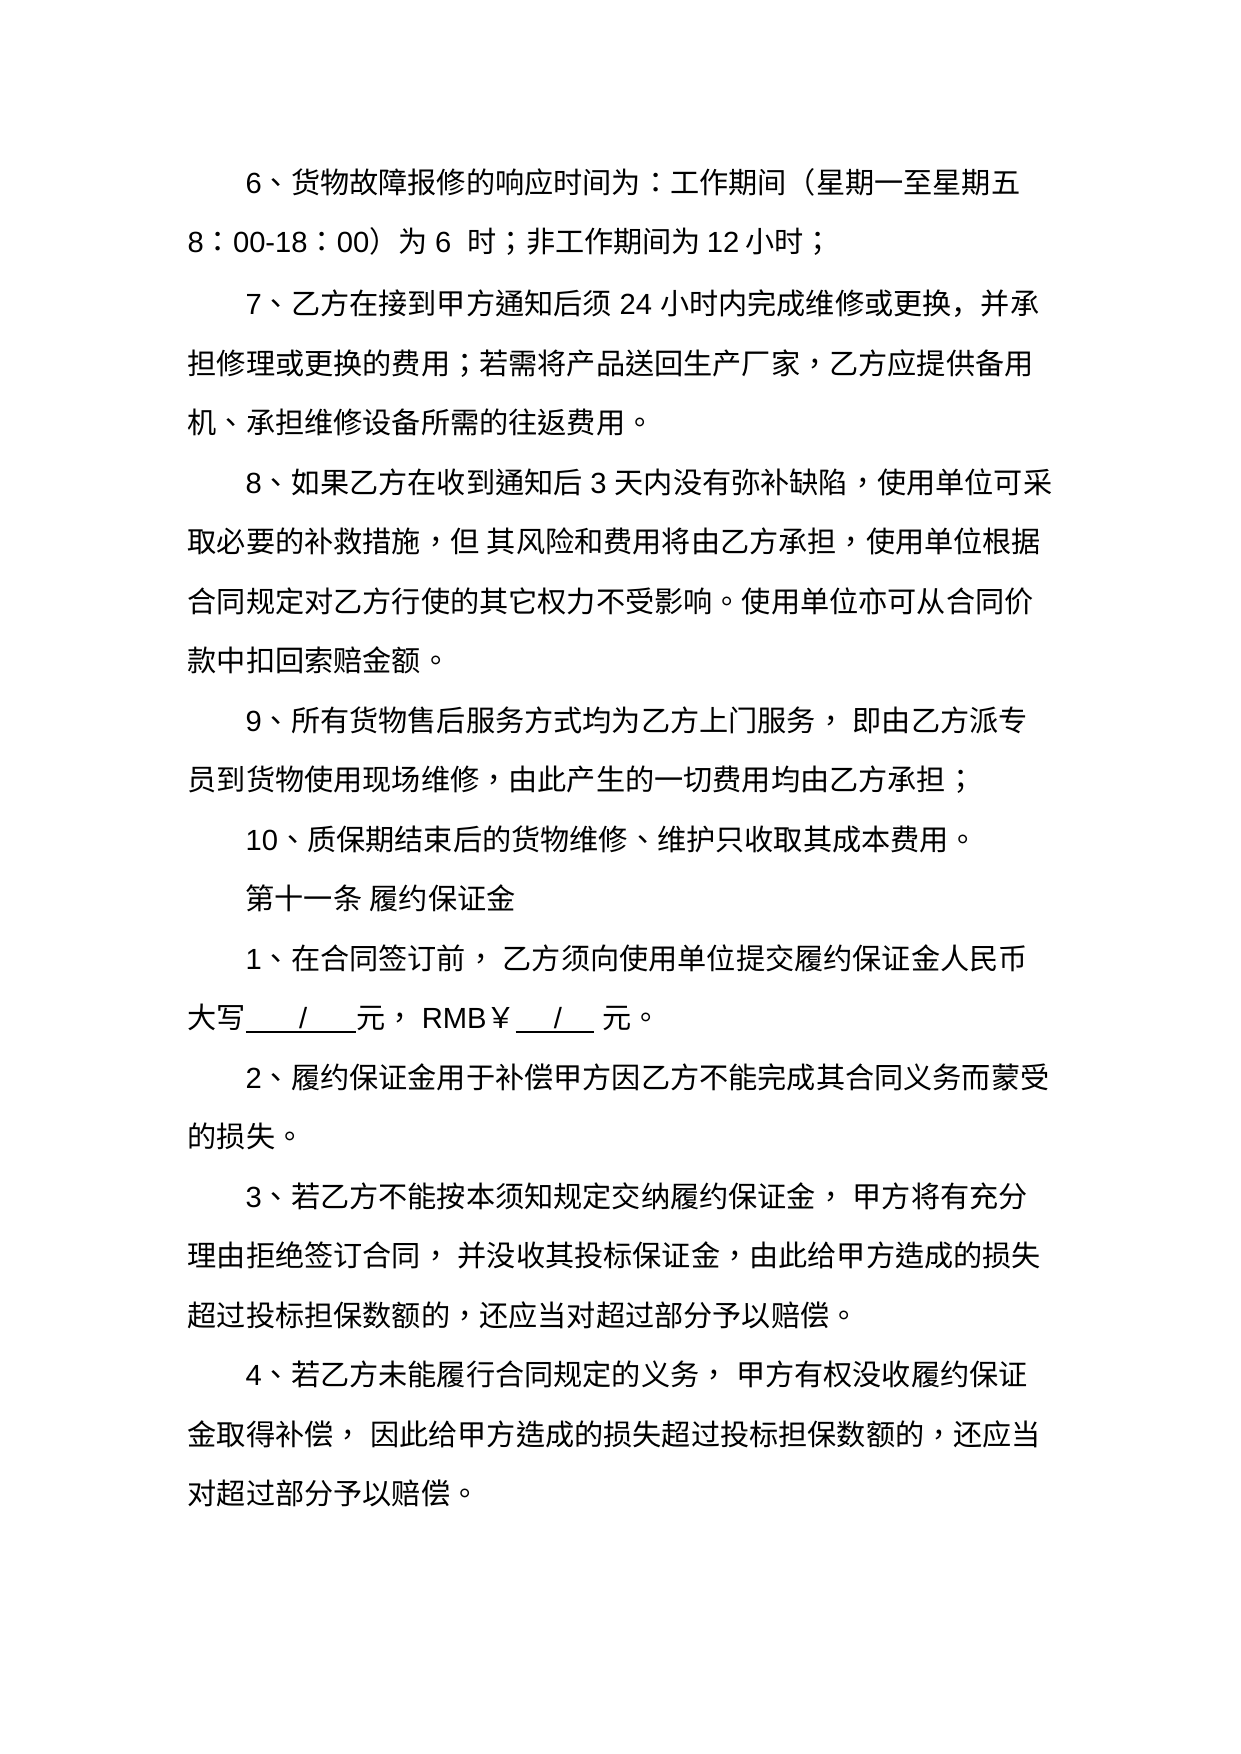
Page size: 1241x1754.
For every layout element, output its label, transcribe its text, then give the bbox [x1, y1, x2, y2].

text 7、乙方在接到甲方通知后须 24 小时内完成维修或更换，并承担修理或更换的费用；若需将产品送回生产厂家，乙方应提供备用机、承担维修设备所需的往返费用。 [187, 281, 1053, 442]
text 10、质保期结束后的货物维修、维护只收取其成本费用。 [187, 819, 1053, 859]
text 第十一条 履约保证金 [187, 878, 1053, 918]
text 8、如果乙方在收到通知后 3 天内没有弥补缺陷，使用单位可采取必要的补救措施，但 其风险和费用将由乙方承担，使用单位根据合同规定对乙方行使的其它权力不受影响。使用单位亦可从合同价款中扣回索赔金额。 [187, 462, 1053, 680]
text 2、履约保证金用于补偿甲方因乙方不能完成其合同义务而蒙受的损失。 [187, 1057, 1053, 1156]
text 3、若乙方不能按本须知规定交纳履约保证金， 甲方将有充分理由拒绝签订合同， 并没收其投标保证金，由此给甲方造成的损失超过投标担保数额的，还应当对超过部分予以赔偿。 [187, 1176, 1053, 1334]
text 1、在合同签订前， 乙方须向使用单位提交履约保证金人民币大写 / 元， RMB￥ / 元。 [187, 938, 1053, 1037]
text 6、货物故障报修的响应时间为：工作期间（星期一至星期五 8：00-18：00）为 6 时；非工作期间为12小时； [187, 162, 1053, 261]
text 9、所有货物售后服务方式均为乙方上门服务， 即由乙方派专员到货物使用现场维修，由此产生的一切费用均由乙方承担； [187, 700, 1053, 799]
text 4、若乙方未能履行合同规定的义务， 甲方有权没收履约保证金取得补偿， 因此给甲方造成的损失超过投标担保数额的，还应当对超过部分予以赔偿。 [187, 1354, 1053, 1513]
